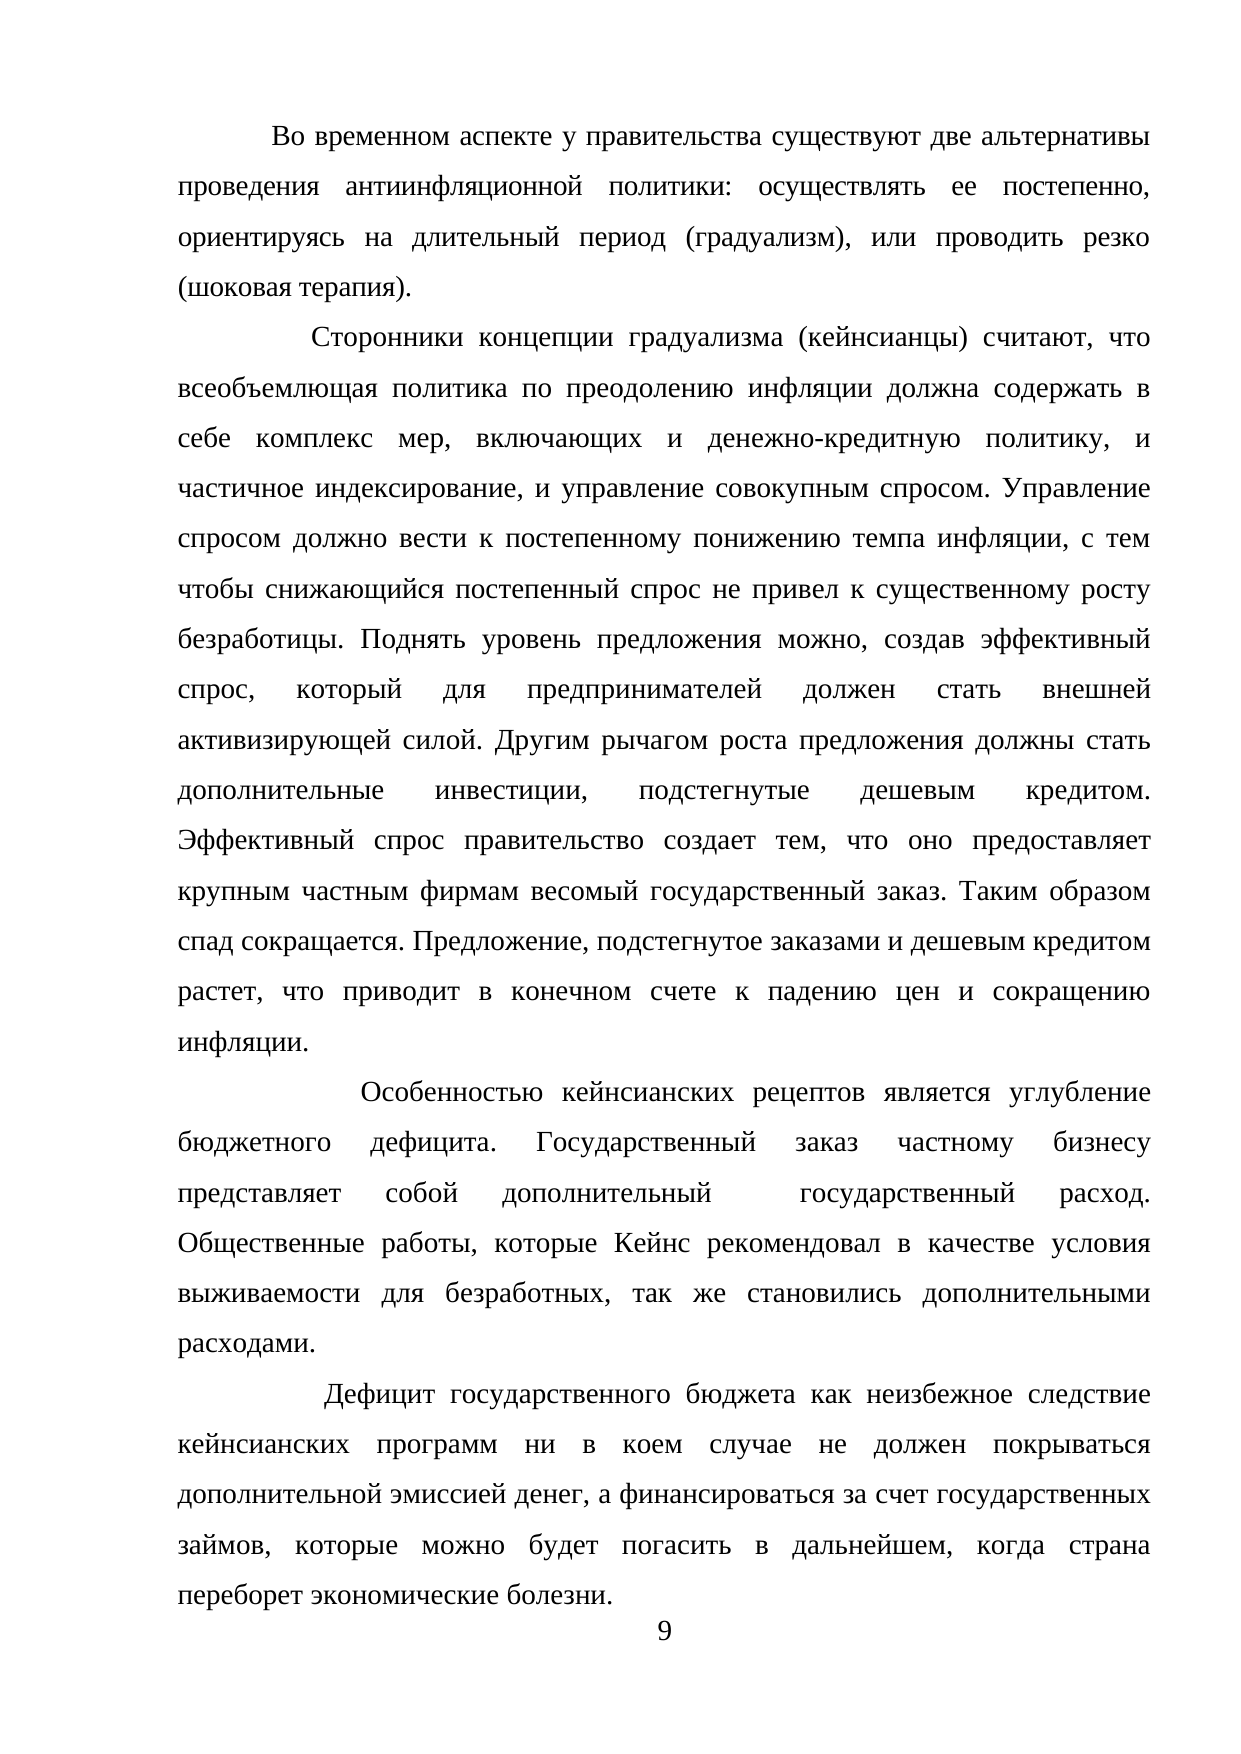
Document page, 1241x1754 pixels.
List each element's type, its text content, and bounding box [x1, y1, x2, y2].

text Дефицит государственного бюджета как неизбежное следствие кейнсианских программ ни в коем случае не должен покрываться дополнительной эмиссией денег, а финансироваться за счет государственных займов, которые можно будет погасить в дальнейшем, когда страна переборет экономические болезни. [177, 1376, 1152, 1611]
text Особенностью кейнсианских рецептов является углубление бюджетного дефицита. Государственный заказ частному бизнесу представляет собой дополнительный государственный расход. Общественные работы, которые Кейнс рекомендовал в качестве условия выживаемости для безработных, так же становились дополнительными расходами. [177, 1074, 1152, 1359]
text Сторонники концепции градуализма (кейнсианцы) считают, что всеобъемлющая политика по преодолению инфляции должна содержать в себе комплекс мер, включающих и денежно-кредитную политику, и частичное индексирование, и управление совокупным спросом. Управление спросом должно вести к постепенному понижению темпа инфляции, с тем чтобы снижающийся постепенный спрос не привел к существенному росту безработицы. Поднять уровень предложения можно, создав эффективный спрос, который для предпринимателей должен стать внешней активизирующей силой. Другим рычагом роста предложения должны стать дополнительные инвестиции, подстегнутые дешевым кредитом. Эффективный спрос правительство создает тем, что оно предоставляет крупным частным фирмам весомый государственный заказ. Таким образом спад сокращается. Предложение, подстегнутое заказами и дешевым кредитом растет, что приводит в конечном счете к падению цен и сокращению инфляции. [177, 319, 1152, 1057]
text Во временном аспекте у правительства существуют две альтернативы проведения антиинфляционной политики: осуществлять ее постепенно, ориентируясь на длительный период (градуализм), или проводить резко (шоковая терапия). [178, 118, 1150, 303]
